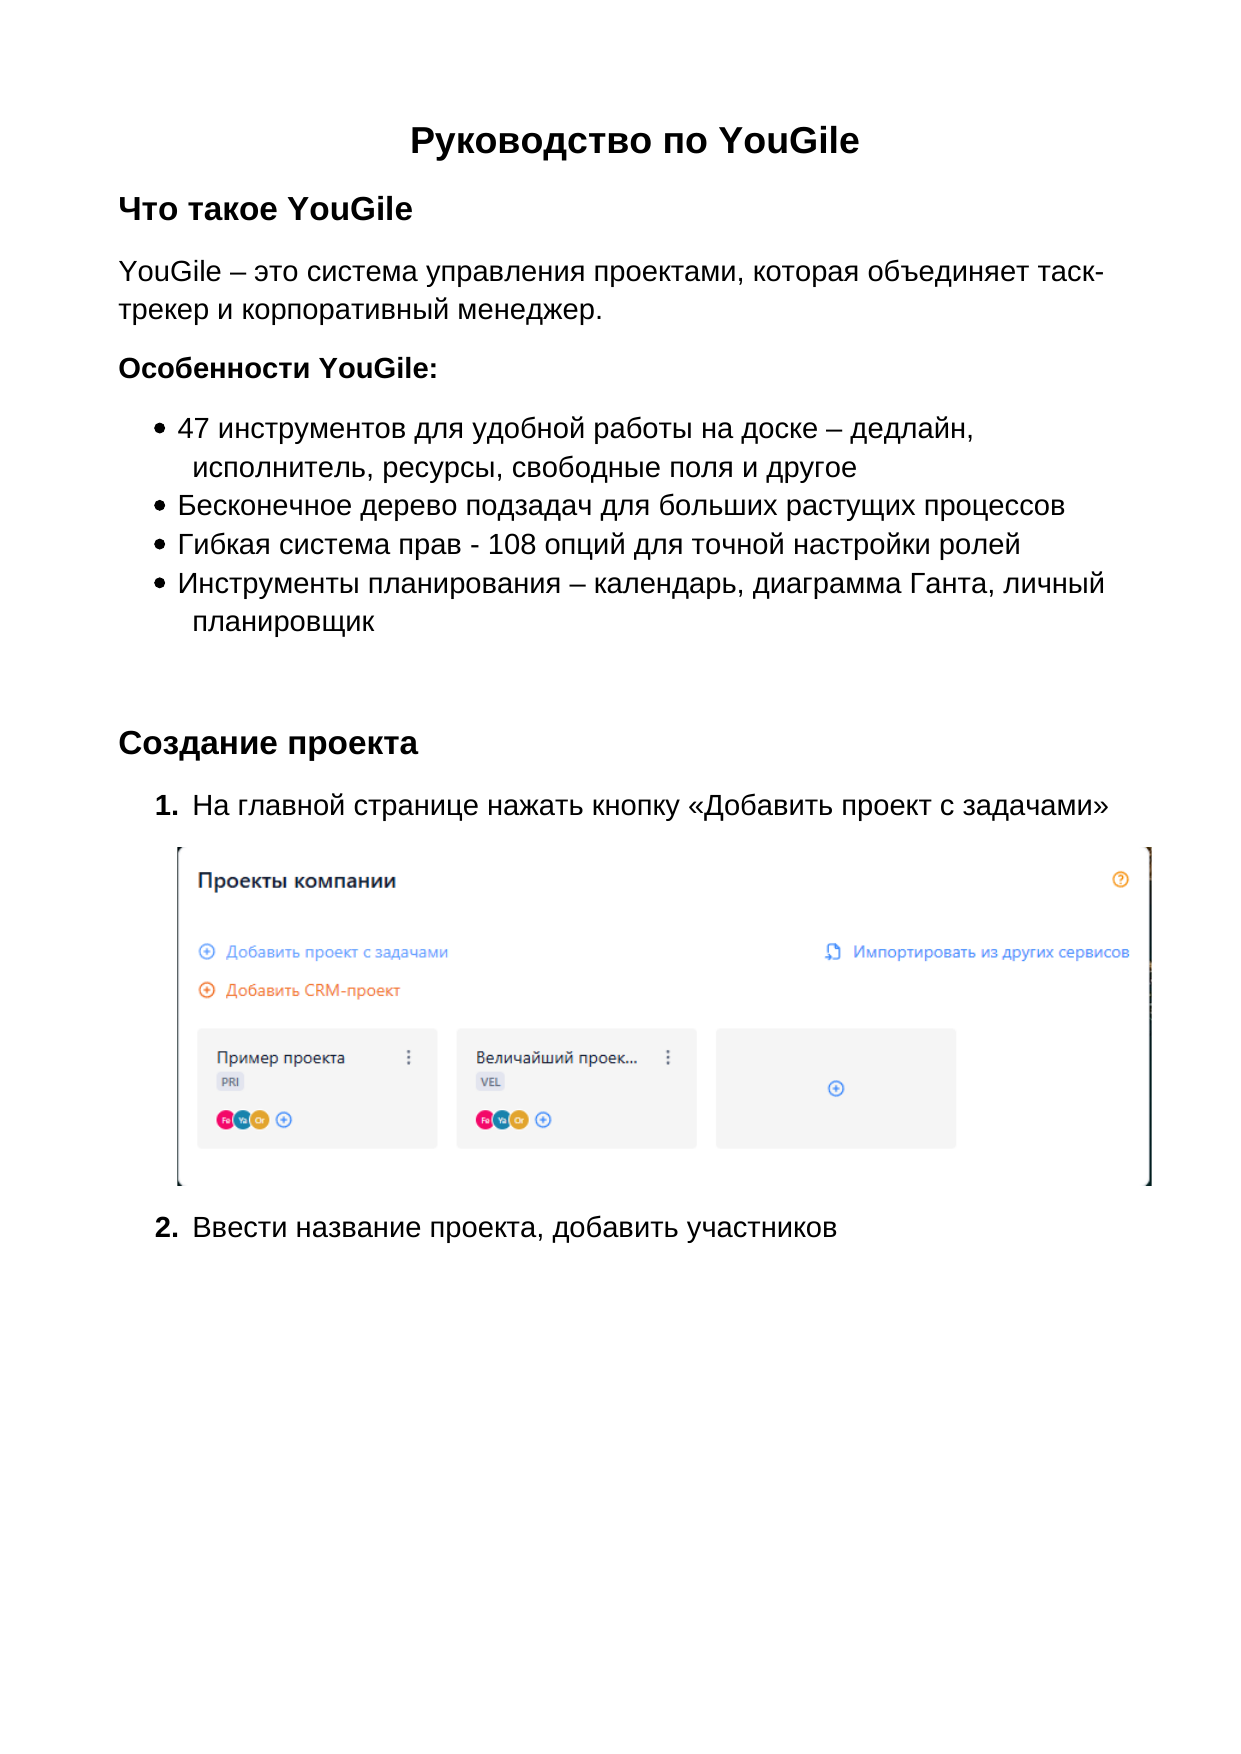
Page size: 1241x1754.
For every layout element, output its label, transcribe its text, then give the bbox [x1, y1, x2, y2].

list Бесконечное дерево подзадач для больших растущих процессов [154, 488, 1152, 522]
list Ввести название проекта, добавить участников [154, 1210, 1152, 1244]
list Гибкая система прав - 108 опций для точной настройки ролей [154, 527, 1152, 561]
list 47 инструментов для удобной работы на доске – дедлайн, исполнитель, ресурсы, свободные поля и другое [154, 411, 1152, 483]
text Что такое YouGile [118, 188, 1152, 227]
text YouGile – это система управления проектами, которая объединяет таск-трекер и корпоративный менеджер. [118, 253, 1152, 326]
text Создание проекта [118, 723, 1152, 762]
list Инструменты планирования – календарь, диаграмма Ганта, личный планировщик [154, 566, 1152, 638]
text Особенности YouGile: [118, 351, 1152, 385]
list На главной странице нажать кнопку «Добавить проект с задачами» [154, 788, 1152, 822]
text Руководство по YouGile [118, 118, 1152, 161]
picture [177, 847, 1152, 1186]
